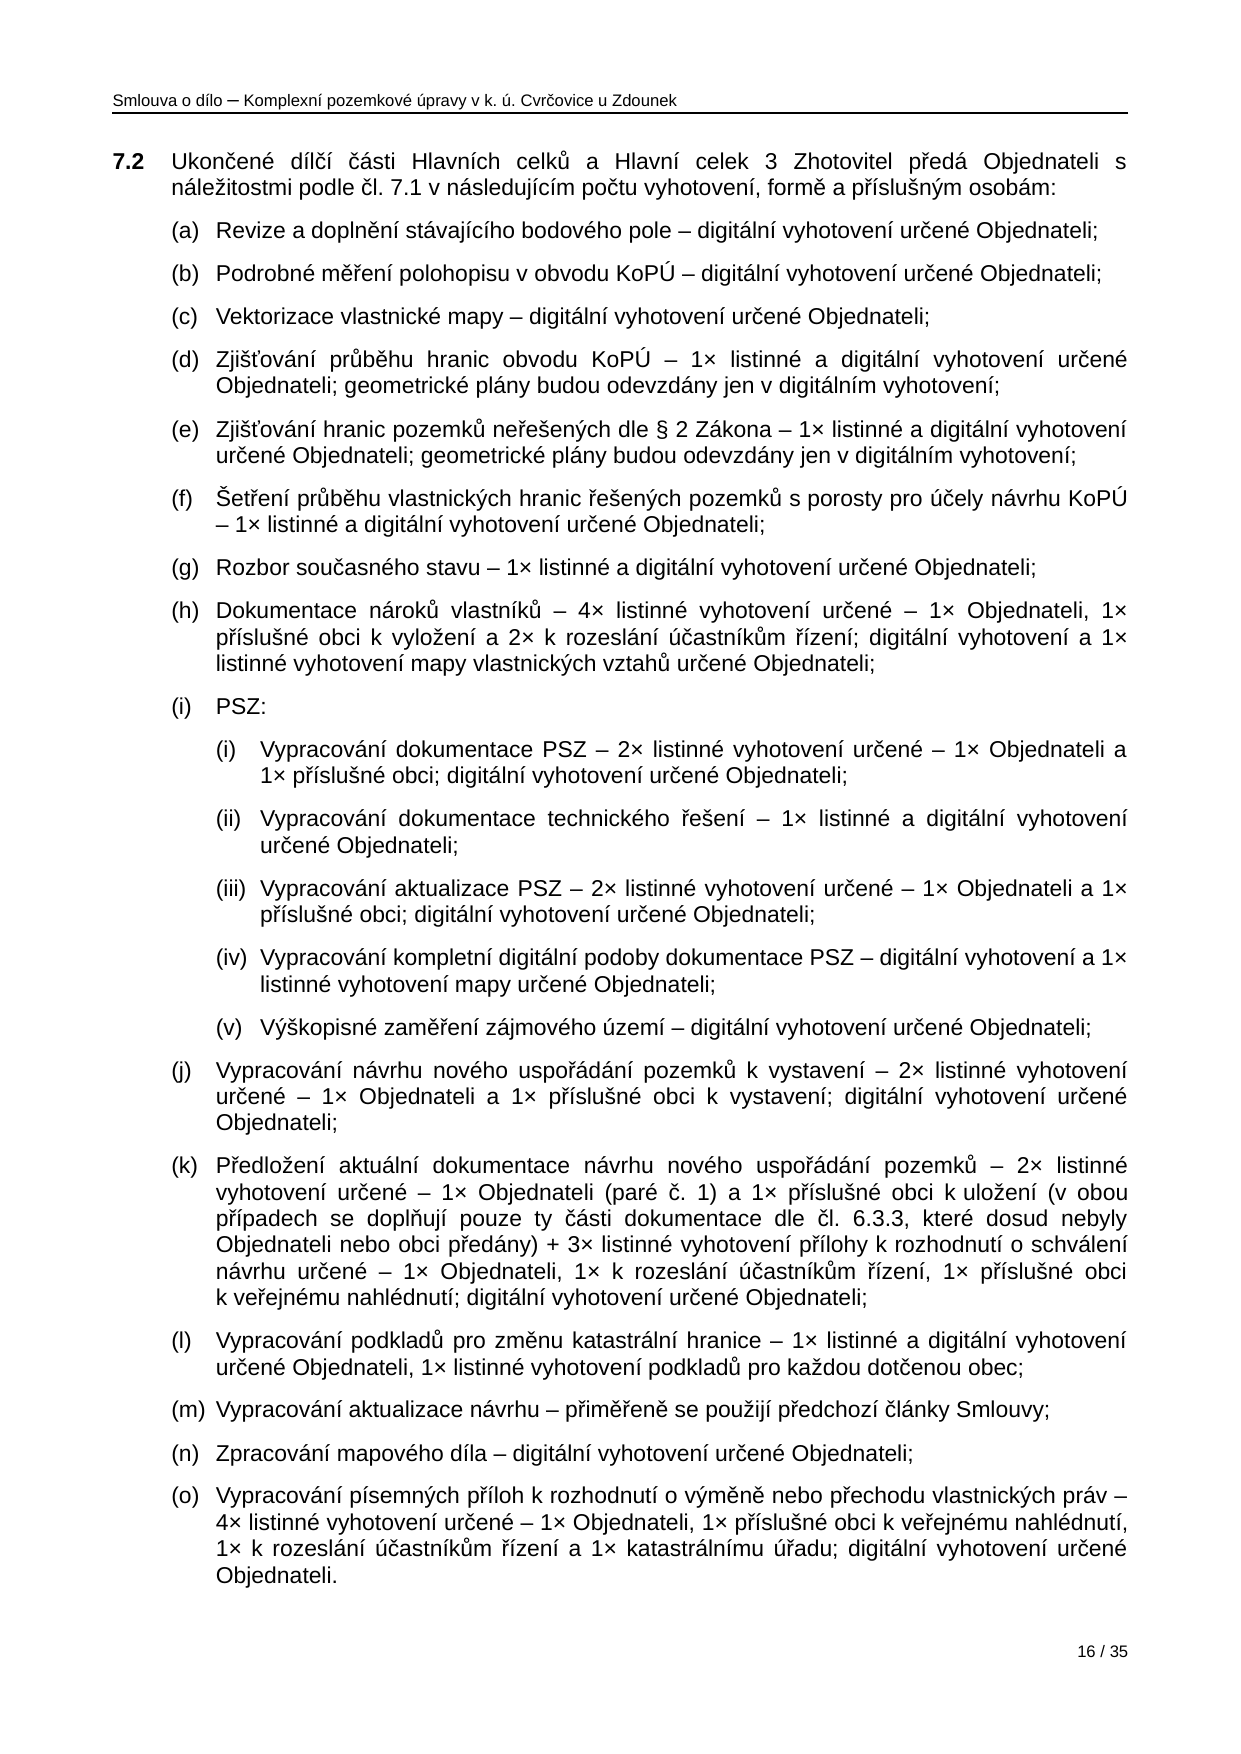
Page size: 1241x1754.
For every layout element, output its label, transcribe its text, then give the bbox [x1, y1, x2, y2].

list Podrobné měření polohopisu v obvodu KoPÚ – digitální vyhotovení určené Objednateli; [171, 260, 1128, 286]
list Dokumentace nároků vlastníků – 4× listinné vyhotovení určené – 1× Objednateli, 1× příslušné obci k vyložení a 2× k rozeslání účastníkům řízení; digitální vyhotovení a 1× listinné vyhotovení mapy vlastnických vztahů určené Objednateli; [171, 597, 1128, 676]
list Vypracování aktualizace návrhu – přiměřeně se použijí předchozí články Smlouvy; [171, 1396, 1128, 1423]
list Zjišťování hranic pozemků neřešených dle § 2 Zákona – 1× listinné a digitální vyhotovení určené Objednateli; geometrické plány budou odevzdány jen v digitálním vyhotovení; [171, 416, 1128, 468]
list Vypracování písemných příloh k rozhodnutí o výměně nebo přechodu vlastnických práv – 4× listinné vyhotovení určené – 1× Objednateli, 1× příslušné obci k veřejnému nahlédnutí, 1× k rozeslání účastníkům řízení a 1× katastrálnímu úřadu; digitální vyhotovení určené Objednateli. [171, 1482, 1128, 1588]
text Ukončené dílčí části Hlavních celků a Hlavní celek 3 Zhotovitel předá Objednateli s náležitostmi podle čl. 7.1 v následujícím počtu vyhotovení, formě a příslušným osobám: [112, 148, 1128, 200]
list Předložení aktuální dokumentace návrhu nového uspořádání pozemků – 2× listinné vyhotovení určené – 1× Objednateli (paré č. 1) a 1× příslušné obci k uložení (v obou případech se doplňují pouze ty části dokumentace dle čl. 6.3.3, které dosud nebyly Objednateli nebo obci předány) + 3× listinné vyhotovení přílohy k rozhodnutí o schválení návrhu určené – 1× Objednateli, 1× k rozeslání účastníkům řízení, 1× příslušné obci k veřejnému nahlédnutí; digitální vyhotovení určené Objednateli; [171, 1152, 1128, 1310]
list PSZ: [171, 693, 1128, 719]
list Vypracování dokumentace PSZ – 2× listinné vyhotovení určené – 1× Objednateli a 1× příslušné obci; digitální vyhotovení určené Objednateli; [216, 736, 1128, 789]
list Rozbor současného stavu – 1× listinné a digitální vyhotovení určené Objednateli; [171, 554, 1128, 581]
list Výškopisné zaměření zájmového území – digitální vyhotovení určené Objednateli; [216, 1013, 1128, 1040]
list Šetření průběhu vlastnických hranic řešených pozemků s porosty pro účely návrhu KoPÚ – 1× listinné a digitální vyhotovení určené Objednateli; [171, 485, 1128, 538]
list Vypracování kompletní digitální podoby dokumentace PSZ – digitální vyhotovení a 1× listinné vyhotovení mapy určené Objednateli; [216, 944, 1128, 997]
list Vypracování dokumentace technického řešení – 1× listinné a digitální vyhotovení určené Objednateli; [216, 805, 1128, 858]
list Revize a doplnění stávajícího bodového pole – digitální vyhotovení určené Objednateli; [171, 217, 1128, 243]
list Zpracování mapového díla – digitální vyhotovení určené Objednateli; [171, 1439, 1128, 1466]
list Zjišťování průběhu hranic obvodu KoPÚ – 1× listinné a digitální vyhotovení určené Objednateli; geometrické plány budou odevzdány jen v digitálním vyhotovení; [171, 346, 1128, 399]
list Vypracování podkladů pro změnu katastrální hranice – 1× listinné a digitální vyhotovení určené Objednateli, 1× listinné vyhotovení podkladů pro každou dotčenou obec; [171, 1327, 1128, 1380]
list Vypracování návrhu nového uspořádání pozemků k vystavení – 2× listinné vyhotovení určené – 1× Objednateli a 1× příslušné obci k vystavení; digitální vyhotovení určené Objednateli; [171, 1057, 1128, 1136]
list Vektorizace vlastnické mapy – digitální vyhotovení určené Objednateli; [171, 303, 1128, 329]
list Vypracování aktualizace PSZ – 2× listinné vyhotovení určené – 1× Objednateli a 1× příslušné obci; digitální vyhotovení určené Objednateli; [216, 875, 1128, 927]
